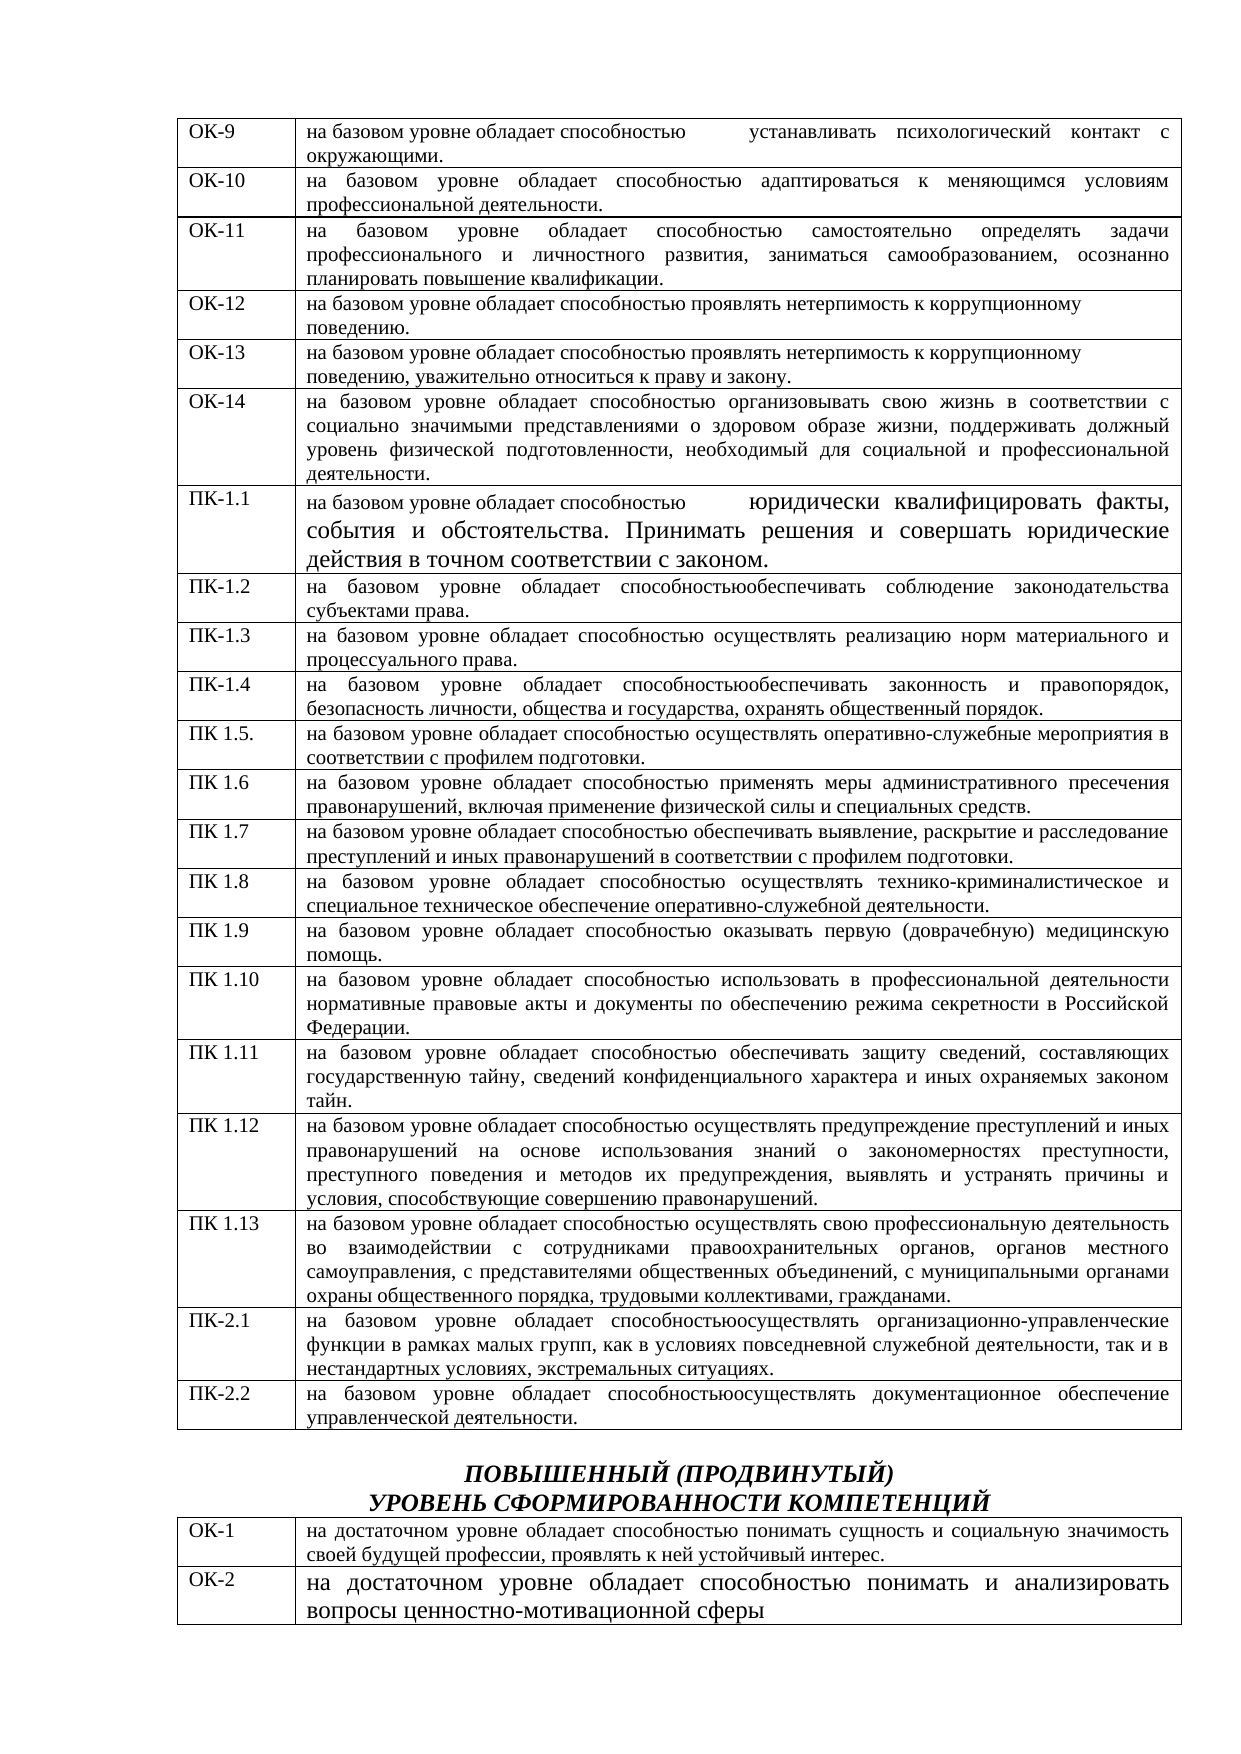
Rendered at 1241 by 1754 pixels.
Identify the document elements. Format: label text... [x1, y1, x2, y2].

table_cell ОК-14 [178, 389, 295, 485]
table_header ОК-1 [178, 1518, 295, 1566]
table_cell ПК-1.4 [178, 672, 295, 720]
table_cell ПК 1.11 [178, 1040, 295, 1112]
table_cell на базовом уровне обладает способностью организовывать свою жизнь в соответствии с социально значимыми представлениями о здоровом образе жизни, поддерживать должный уровень физической подготовленности, необходимый для социальной и профессиональной деятельности. [296, 389, 1181, 485]
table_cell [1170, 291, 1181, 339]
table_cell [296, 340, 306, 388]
table_cell на базовом уровне обладает способностью оказывать первую (доврачебную) медицинскую помощь. [296, 918, 1181, 966]
table_cell на базовом уровне обладает способностью устанавливать психологический контакт с окружающими. [296, 119, 1181, 167]
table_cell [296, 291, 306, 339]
table_cell ПК 1.12 [178, 1114, 295, 1210]
table_cell ПК 1.8 [178, 869, 295, 917]
table_cell ПК 1.7 [178, 820, 295, 868]
table_cell ОК-10 [178, 168, 295, 216]
table_cell на базовом уровне обладает способностью осуществлять оперативно-служебные мероприятия в соответствии с профилем подготовки. [296, 721, 1181, 769]
table_cell ПК 1.13 [178, 1211, 295, 1307]
table_cell на базовом уровне обладает способностью обеспечивать защиту сведений, составляющих государственную тайну, сведений конфиденциального характера и иных охраняемых законом тайн. [296, 1040, 1181, 1112]
table_cell на базовом уровне обладает способностьюосуществлять организационно-управленческие функции в рамках малых групп, как в условиях повседневной служебной деятельности, так и в нестандартных условиях, экстремальных ситуациях. [296, 1308, 1181, 1380]
table_cell ПК-1.1 [178, 486, 295, 573]
table_cell на базовом уровне обладает способностью осуществлять реализацию норм материального и процессуального права. [296, 623, 1181, 671]
table_cell ПК-2.1 [178, 1308, 295, 1380]
table_cell ОК-2 [178, 1567, 295, 1624]
table_cell ПК 1.9 [178, 918, 295, 966]
text УРОВЕНЬ СФОРМИРОВАННОСТИ КОМПЕТЕНЦИЙ [177, 1488, 1181, 1517]
table_header на достаточном уровне обладает способностью понимать сущность и социальную значимость своей будущей профессии, проявлять к ней устойчивый интерес. [296, 1518, 1181, 1566]
table_cell на базовом уровне обладает способностью осуществлять предупреждение преступлений и иных правонарушений на основе использования знаний о закономерностях преступности, преступного поведения и методов их предупреждения, выявлять и устранять причины и условия, способствующие совершению правонарушений. [296, 1114, 1181, 1210]
table_cell на базовом уровне обладает способностью юридически квалифицировать факты, события и обстоятельства. Принимать решения и совершать юридические действия в точном соответствии с законом. [296, 486, 1181, 573]
table_cell на базовом уровне обладает способностью применять меры административного пресечения правонарушений, включая применение физической силы и специальных средств. [296, 770, 1181, 818]
text ПОВЫШЕННЫЙ (ПРОДВИНУТЫЙ) [177, 1459, 1181, 1488]
table_cell на базовом уровне обладает способностью осуществлять технико-криминалистическое и специальное техническое обеспечение оперативно-служебной деятельности. [296, 869, 1181, 917]
table_cell на базовом уровне обладает способностью использовать в профессиональной деятельности нормативные правовые акты и документы по обеспечению режима секретности в Российской Федерации. [296, 967, 1181, 1039]
table_cell на базовом уровне обладает способностью адаптироваться к меняющимся условиям профессиональной деятельности. [296, 168, 1181, 216]
table_cell ОК-11 [178, 218, 295, 290]
table_cell ПК-1.3 [178, 623, 295, 671]
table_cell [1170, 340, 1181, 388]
table_cell на достаточном уровне обладает способностью понимать и анализировать вопросы ценностно-мотивационной сферы [296, 1567, 1181, 1624]
table_cell ОК-13 [178, 340, 295, 388]
table_cell ОК-9 [178, 119, 295, 167]
table_cell ПК 1.5. [178, 721, 295, 769]
table_cell на базовом уровне обладает способностью самостоятельно определять задачи профессионального и личностного развития, заниматься самообразованием, осознанно планировать повышение квалификации. [296, 218, 1181, 290]
table_cell ПК-1.2 [178, 574, 295, 622]
table_cell на базовом уровне обладает способностьюобеспечивать законность и правопорядок, безопасность личности, общества и государства, охранять общественный порядок. [296, 672, 1181, 720]
table_cell ПК 1.6 [178, 770, 295, 818]
table_cell на базовом уровне обладает способностью обеспечивать выявление, раскрытие и расследование преступлений и иных правонарушений в соответствии с профилем подготовки. [296, 820, 1181, 868]
table_cell на базовом уровне обладает способностьюобеспечивать соблюдение законодательства субъектами права. [296, 574, 1181, 622]
table_cell ПК-2.2 [178, 1381, 295, 1429]
table_cell на базовом уровне обладает способностьюосуществлять документационное обеспечение управленческой деятельности. [296, 1381, 1181, 1429]
table_cell ПК 1.10 [178, 967, 295, 1039]
table_cell на базовом уровне обладает способностью осуществлять свою профессиональную деятельность во взаимодействии с сотрудниками правоохранительных органов, органов местного самоуправления, с представителями общественных объединений, с муниципальными органами охраны общественного порядка, трудовыми коллективами, гражданами. [296, 1211, 1181, 1307]
table_cell ОК-12 [178, 291, 295, 339]
